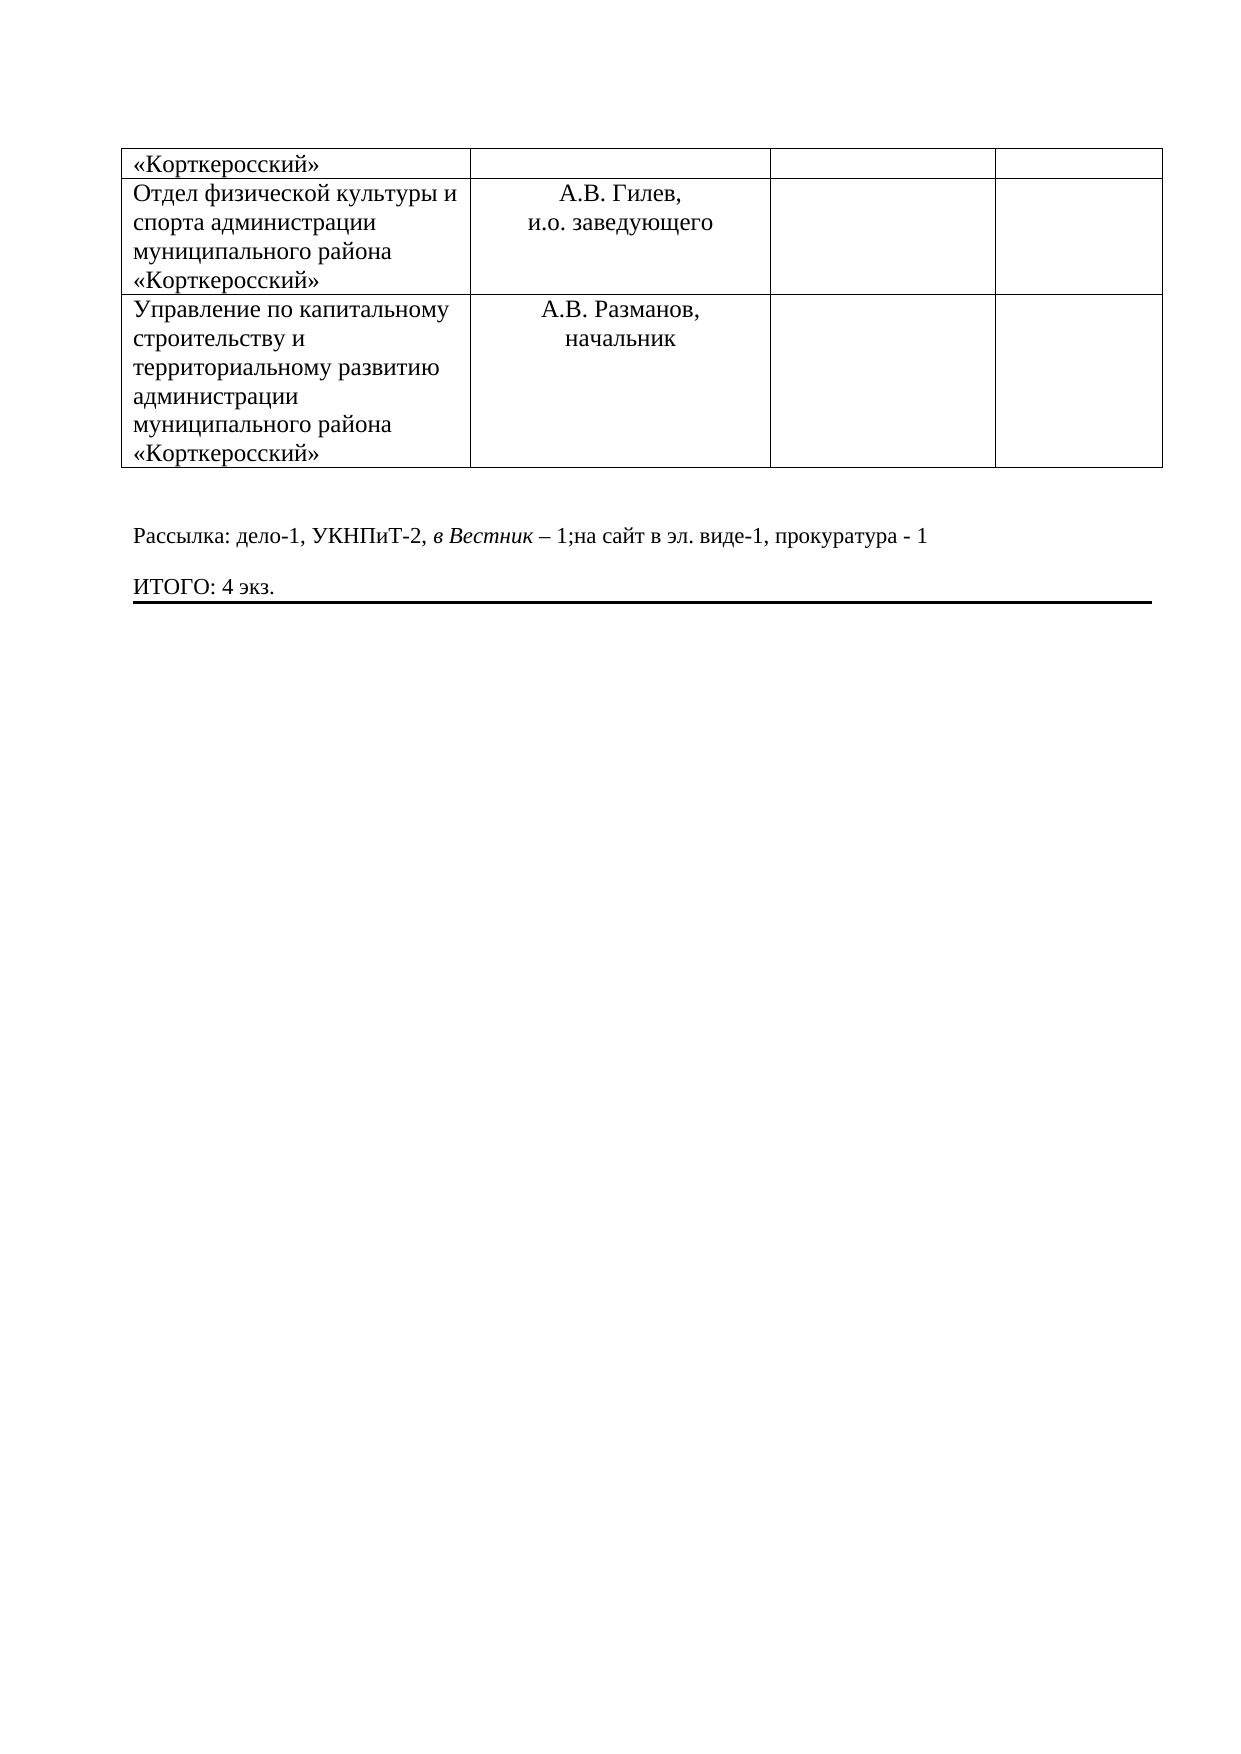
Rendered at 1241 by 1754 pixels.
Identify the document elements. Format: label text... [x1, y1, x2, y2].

table_cell [771, 179, 995, 293]
table_cell [996, 179, 1162, 293]
table_cell А.В. Гилев, и.о. заведующего [471, 179, 770, 293]
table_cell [122, 149, 470, 177]
text ИТОГО: 4 экз. [133, 573, 1152, 601]
table_cell [996, 149, 1162, 177]
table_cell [471, 149, 770, 177]
table_cell Управление по капитальному строительству и территориальному развитию администрации муниципального района «Корткеросский» [122, 295, 470, 467]
table_cell Отдел физической культуры и спорта администрации муниципального района «Корткеросский» [122, 179, 470, 293]
text Рассылка: дело-1, УКНПиТ-2, в Вестник – 1;на сайт в эл. виде-1, прокуратура - 1 [133, 522, 1152, 548]
table_cell А.В. Разманов, начальник [471, 295, 770, 467]
table_cell [996, 295, 1162, 467]
table_cell [771, 149, 995, 177]
table_cell [771, 295, 995, 467]
